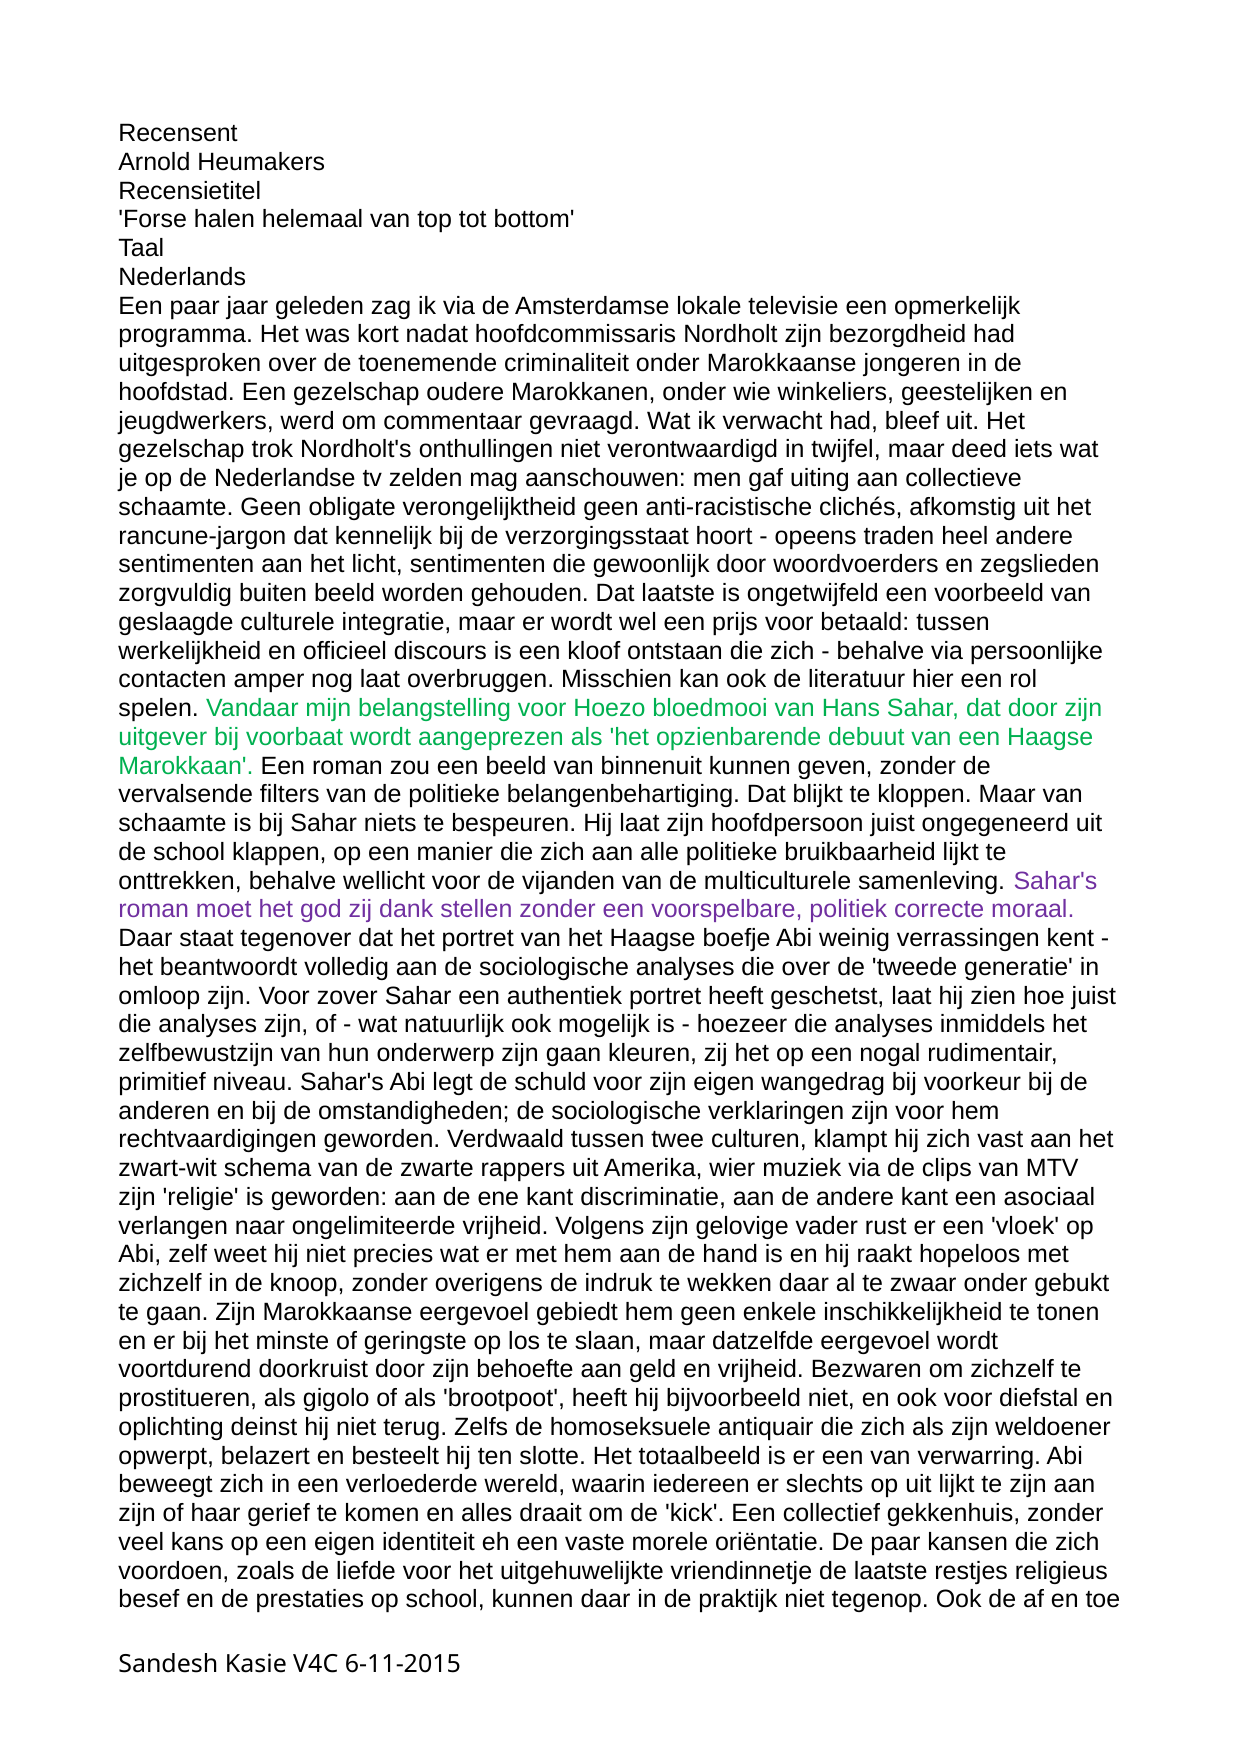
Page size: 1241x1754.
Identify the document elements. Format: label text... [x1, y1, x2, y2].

text Arnold Heumakers [118, 147, 1122, 176]
text Taal [118, 233, 1122, 262]
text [118, 291, 1122, 1613]
text 'Forse halen helemaal van top tot bottom' [118, 204, 1122, 233]
text Nederlands [118, 262, 1122, 291]
text Recensietitel [118, 176, 1122, 204]
text Recensent [118, 118, 1122, 147]
